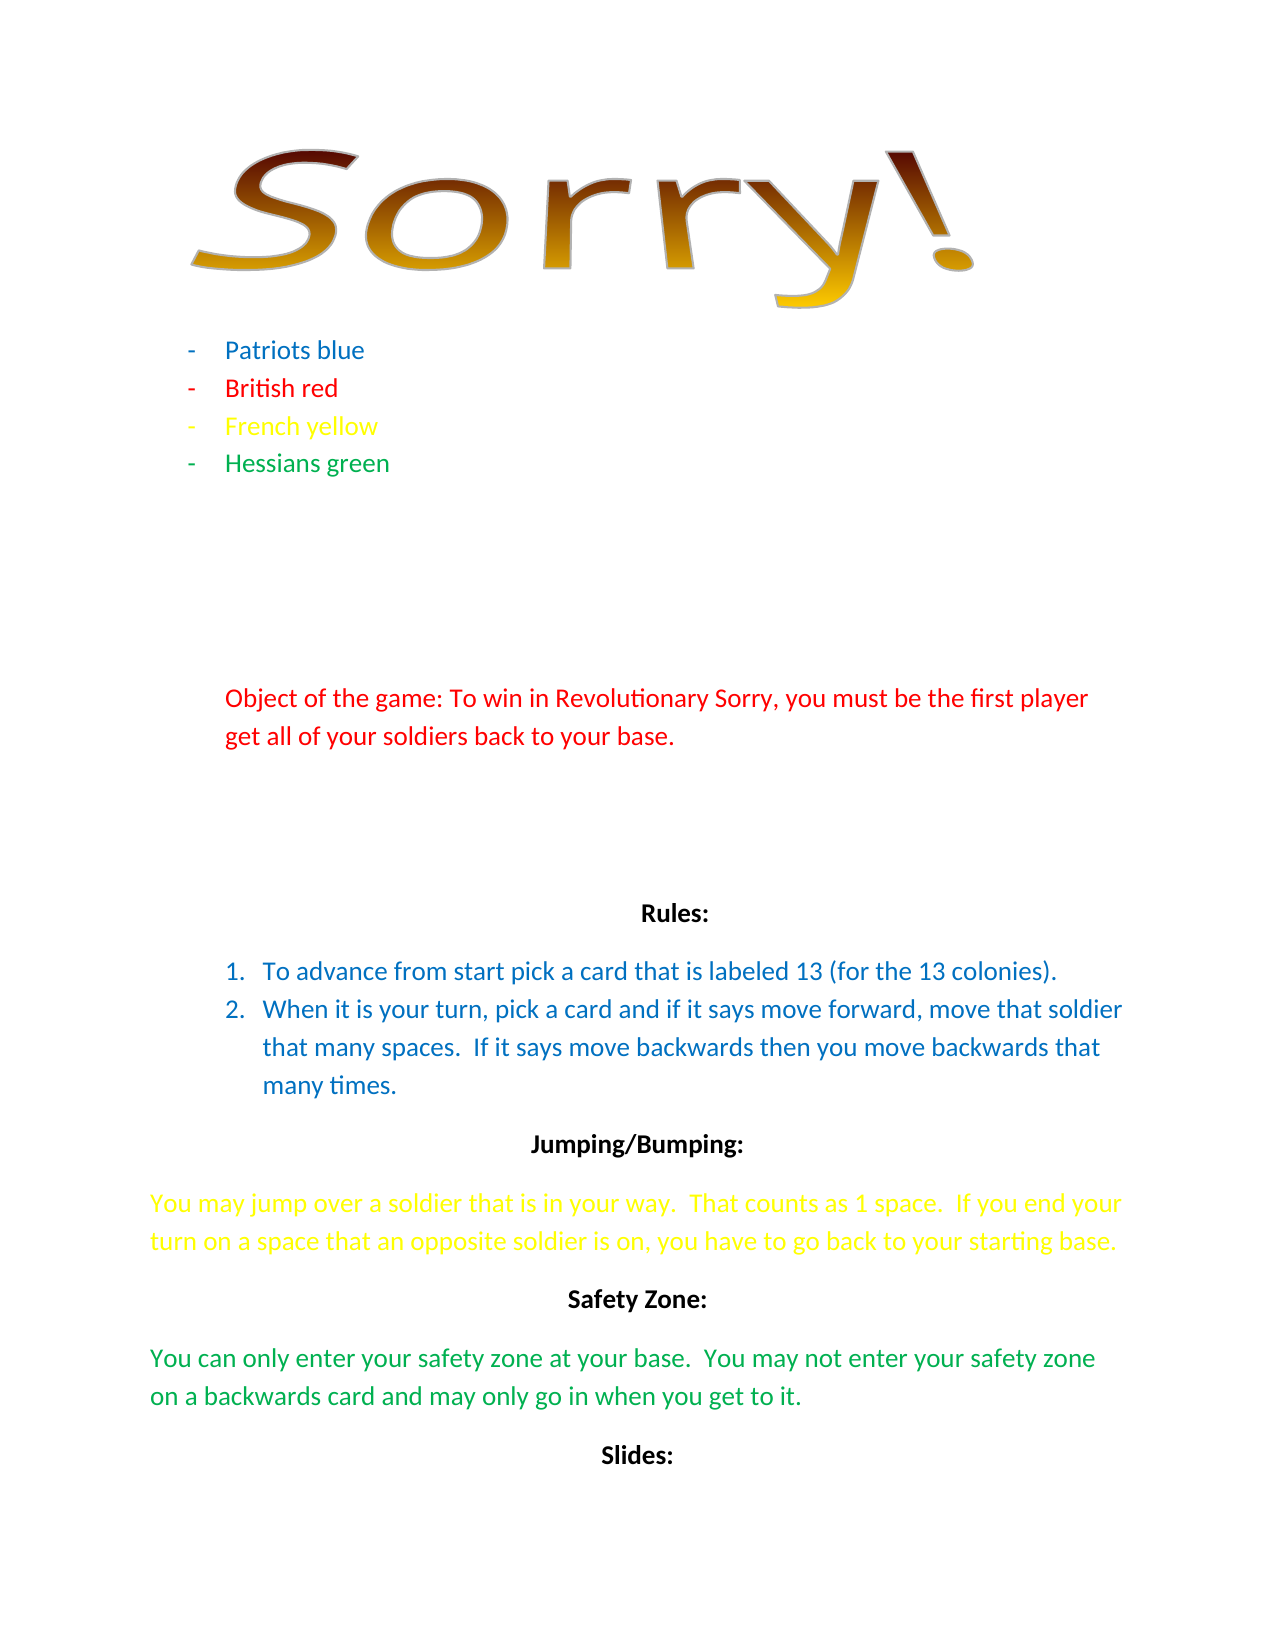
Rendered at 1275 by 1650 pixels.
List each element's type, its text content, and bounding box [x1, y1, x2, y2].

text Rules: [225, 896, 1125, 929]
text Jumping/Bumping: [150, 1127, 1125, 1160]
list British red [187, 371, 1125, 404]
list Patriots blue [187, 333, 1125, 366]
list Hessians green [187, 447, 1125, 480]
list French yellow [187, 409, 1125, 442]
text You may jump over a soldier that is in your way. That counts as 1 space. If you end your turn on a space that an opposite soldier is on, you have to go back to your starting base. [150, 1186, 1125, 1257]
text Slides: [150, 1438, 1125, 1471]
list To advance from start pick a card that is labeled 13 (for the 13 colonies). [225, 954, 1125, 988]
text Safety Zone: [150, 1282, 1125, 1316]
text You can only enter your safety zone at your base. You may not enter your safety zone on a backwards card and may only go in when you get to it. [150, 1341, 1125, 1412]
list When it is your turn, pick a card and if it says move forward, move that soldier that many spaces. If it says move backwards then you move backwards that many times. [225, 992, 1125, 1101]
text Object of the game: To win in Revolutionary Sorry, you must be the first player get all of your soldiers back to your base. [225, 682, 1125, 753]
